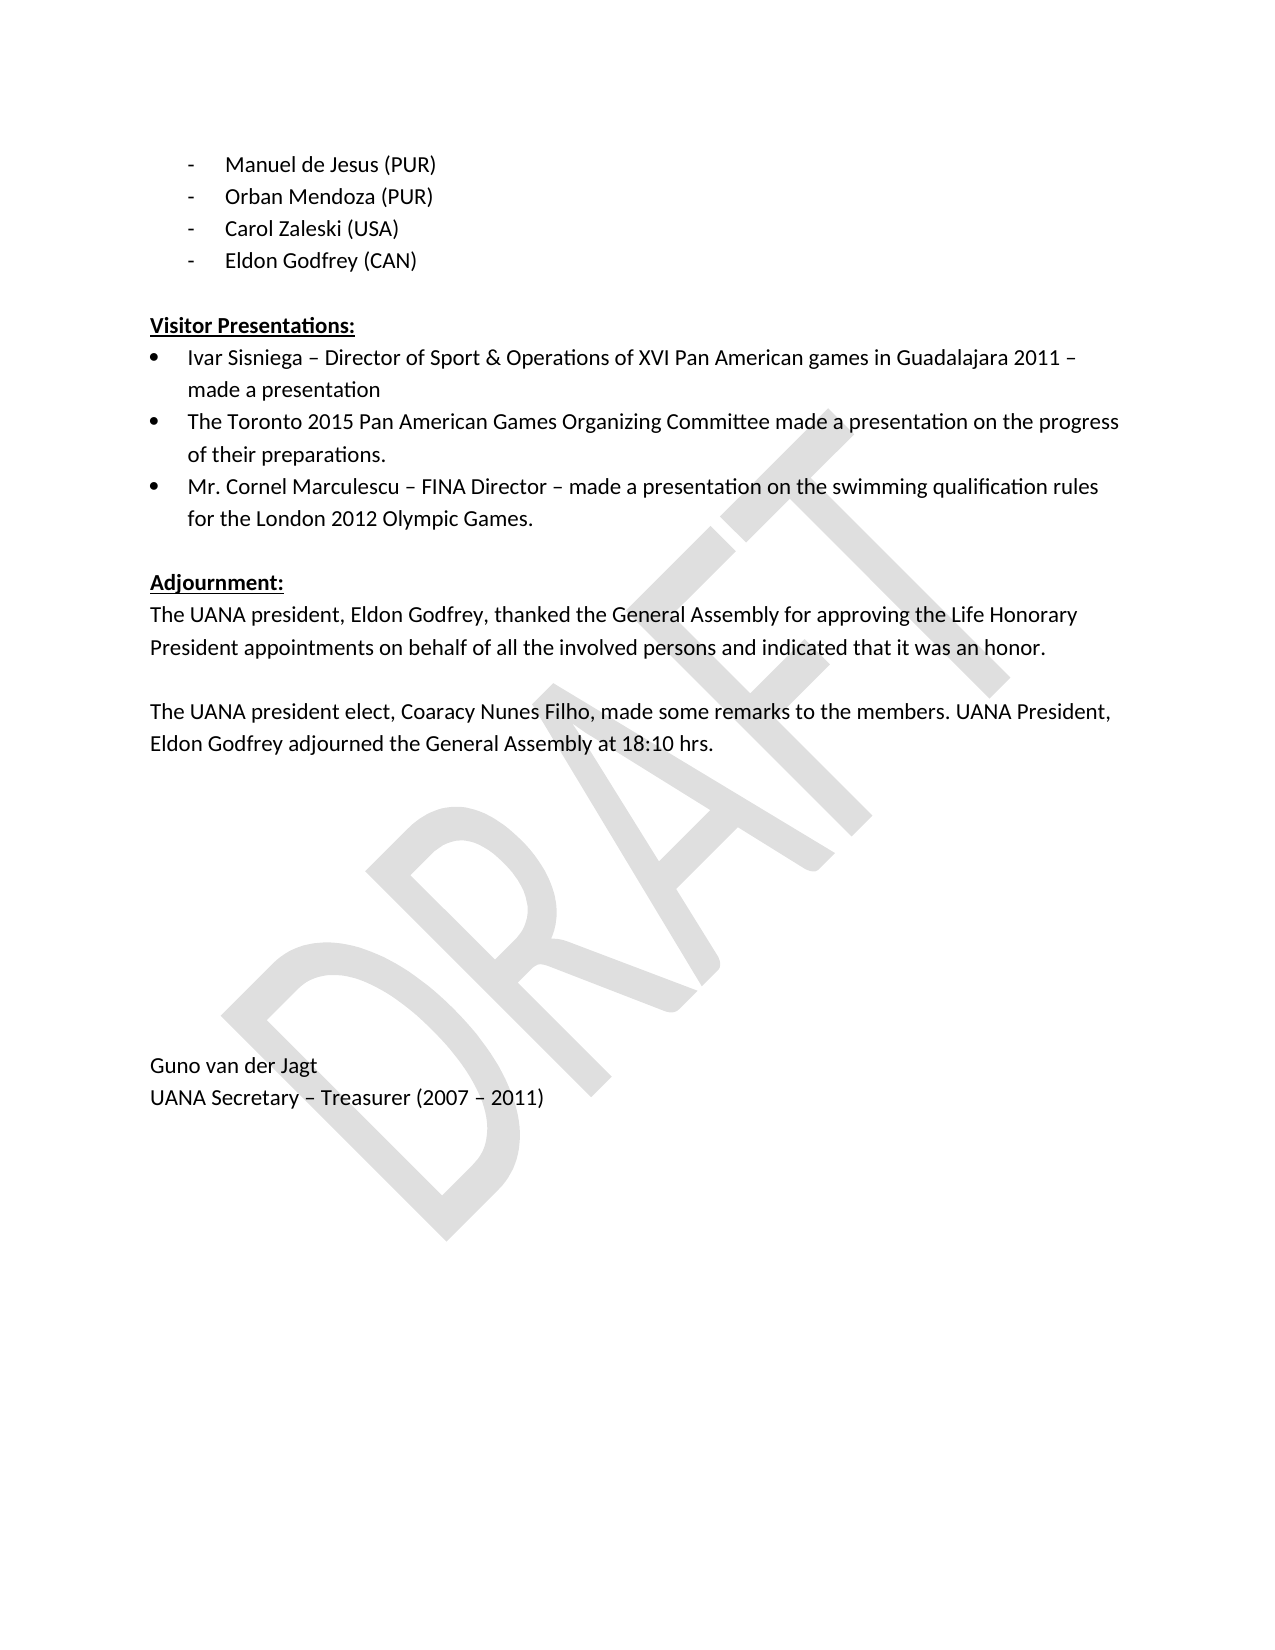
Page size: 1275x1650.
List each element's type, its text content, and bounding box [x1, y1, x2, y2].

text The UANA president, Eldon Godfrey, thanked the General Assembly for approving the Life Honorary President appointments on behalf of all the involved persons and indicated that it was an honor. [150, 601, 1125, 661]
list Eldon Godfrey (CAN) [187, 247, 1125, 274]
text Guno van der Jagt [150, 1051, 1125, 1079]
text Visitor Presentations: [150, 311, 1125, 339]
list Carol Zaleski (USA) [187, 214, 1125, 242]
list Manuel de Jesus (PUR) [187, 150, 1125, 178]
text Adjournment: [150, 568, 1125, 596]
list Mr. Cornel Marculescu – FINA Director – made a presentation on the swimming qualification rules for the London 2012 Olympic Games. [150, 472, 1125, 532]
list Orban Mendoza (PUR) [187, 182, 1125, 210]
text UANA Secretary – Treasurer (2007 – 2011) [150, 1083, 1125, 1111]
list The Toronto 2015 Pan American Games Organizing Committee made a presentation on the progress of their preparations. [150, 407, 1125, 468]
list Ivar Sisniega – Director of Sport & Operations of XVI Pan American games in Guadalajara 2011 – made a presentation [150, 343, 1125, 403]
text The UANA president elect, Coaracy Nunes Filho, made some remarks to the members. UANA President, Eldon Godfrey adjourned the General Assembly at 18:10 hrs. [150, 697, 1125, 757]
